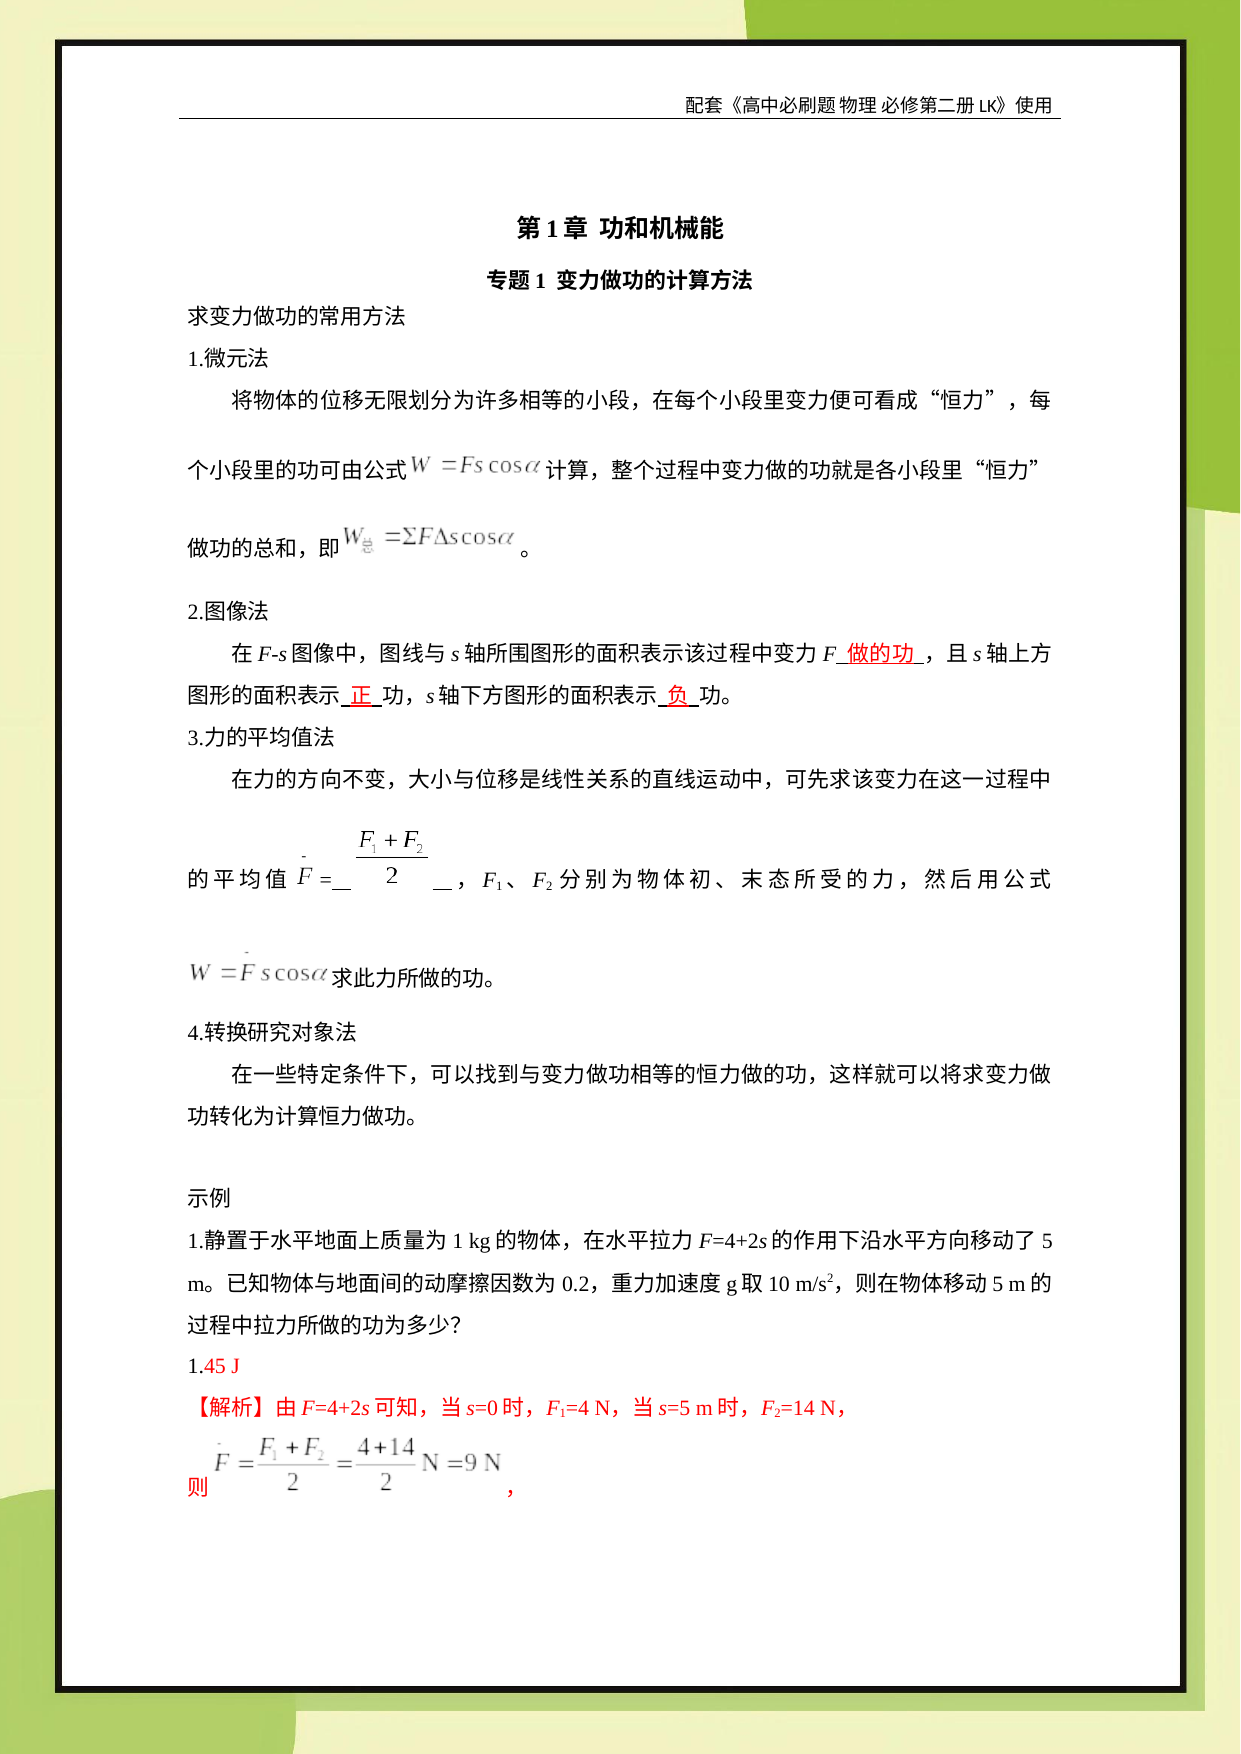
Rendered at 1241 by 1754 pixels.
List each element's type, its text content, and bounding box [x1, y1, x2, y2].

text 专题1 变力做功的计算方法 [187, 263, 1053, 296]
text 示例 [187, 1181, 1053, 1213]
text 则， [187, 1431, 1053, 1529]
text 在F-s图像中，图线与s轴所围图形的面积表示该过程中变力F 做的功 ，且s轴上方图形的面积表示 正 功，s轴下方图形的面积表示 负 功。 [187, 636, 1053, 710]
text 3.力的平均值法 [187, 720, 1053, 752]
text 【解析】由F=4+2s可知，当s=0时，F1=4 N，当s=5 m时，F2=14 N， [187, 1389, 1053, 1422]
picture [0, 0, 1241, 1754]
text 将物体的位移无限划分为许多相等的小段，在每个小段里变力便可看成“恒力”，每个小段里的功可由公式计算，整个过程中变力做的功就是各小段里“恒力”做功的总和，即。 [187, 383, 1053, 584]
text 1.静置于水平地面上质量为1 kg的物体，在水平拉力F=4+2s的作用下沿水平方向移动了5 m。已知物体与地面间的动摩擦因数为0.2，重力加速度g取10 m/s2，则在物体移动5 m的过程中拉力所做的功为多少？ [187, 1223, 1053, 1340]
text 1.45 J [187, 1349, 1053, 1382]
text 第1章 功和机械能 [187, 194, 1053, 259]
text 2.图像法 [187, 593, 1053, 626]
text 4.转换研究对象法 [187, 1015, 1053, 1047]
text 求变力做功的常用方法 [187, 299, 1053, 331]
text 在一些特定条件下，可以找到与变力做功相等的恒力做的功，这样就可以将求变力做功转化为计算恒力做功。 [187, 1057, 1053, 1131]
text 1.微元法 [187, 341, 1053, 373]
text 在力的方向不变，大小与位移是线性关系的直线运动中，可先求该变力在这一过程中的平均值= ，F1、F2分别为物体初、末态所受的力，然后用公式求此力所做的功。 [187, 762, 1053, 1005]
